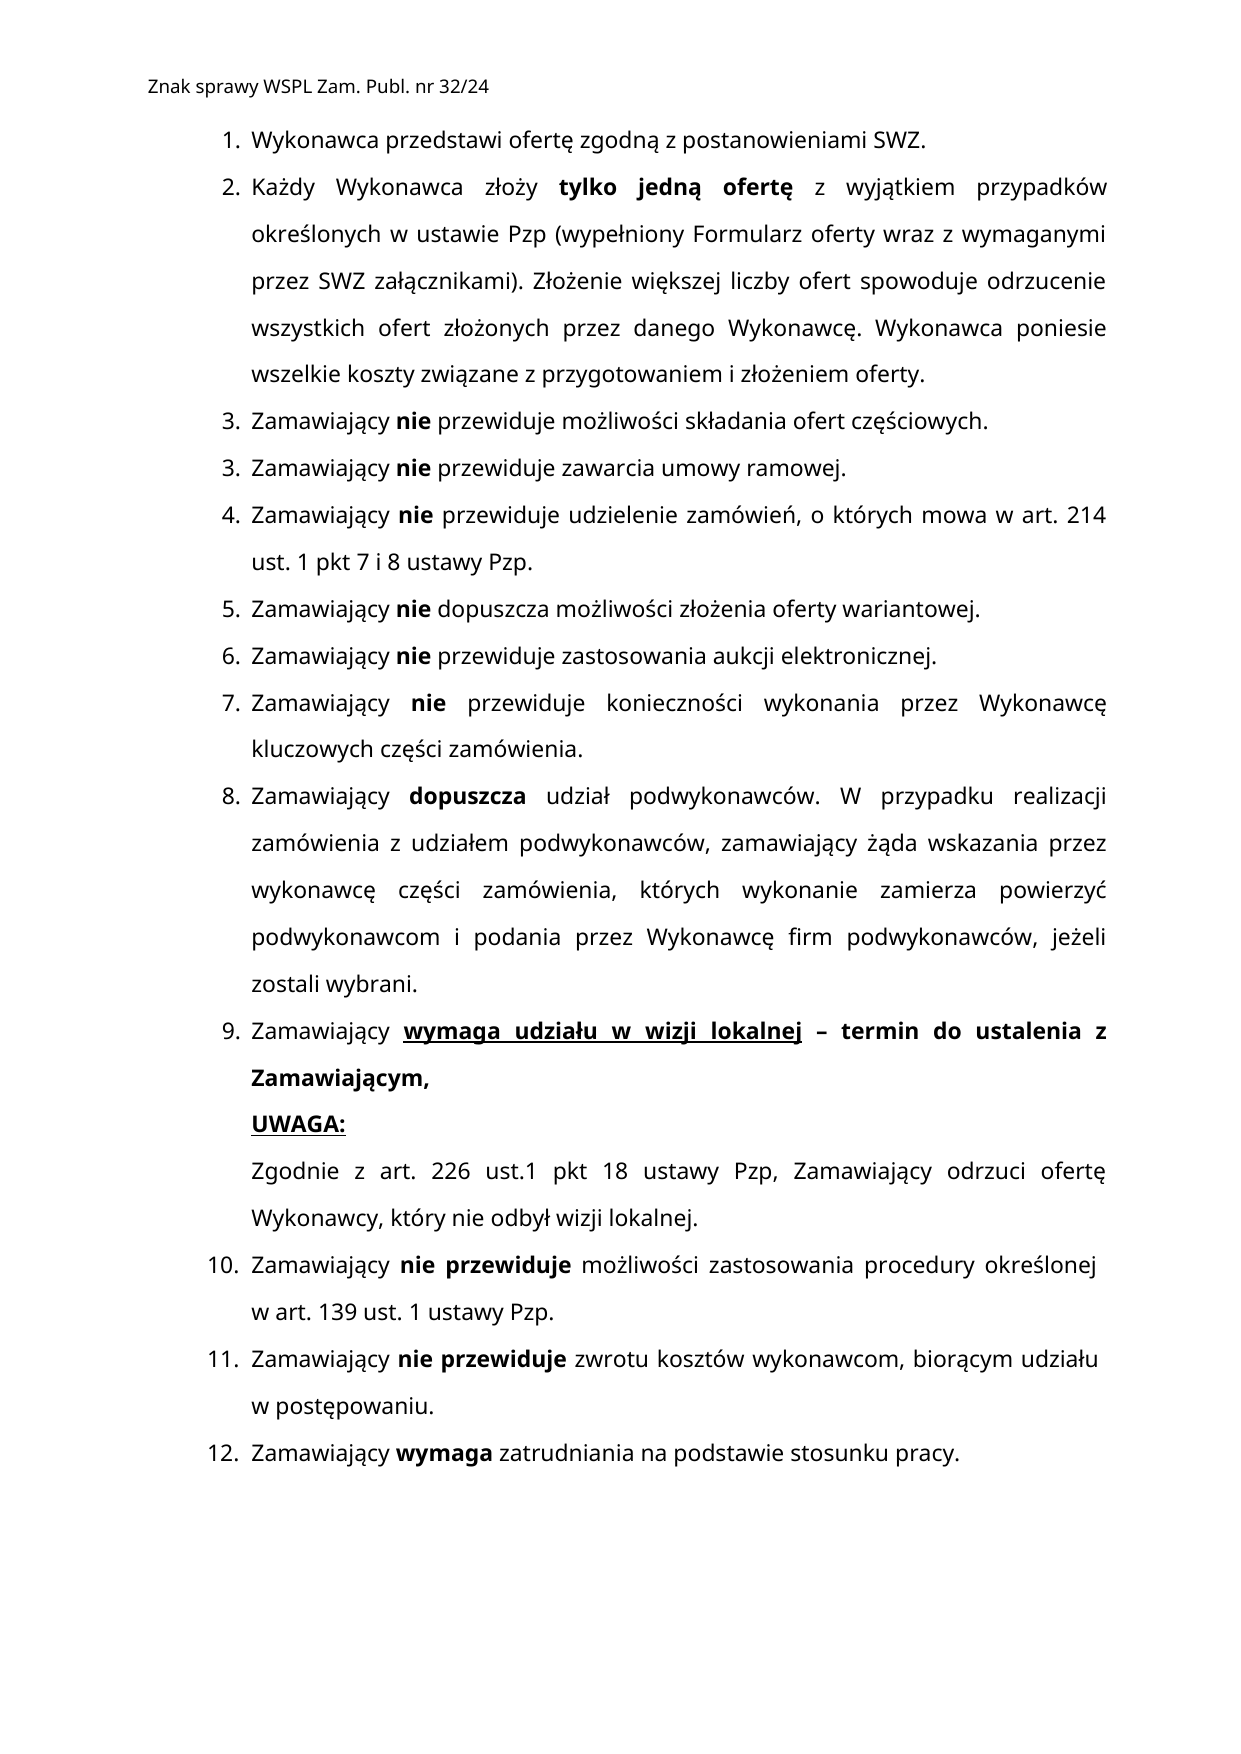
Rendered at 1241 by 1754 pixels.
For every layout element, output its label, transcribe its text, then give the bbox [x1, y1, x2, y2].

text Zgodnie z art. 226 ust.1 pkt 18 ustawy Pzp, Zamawiający odrzuci ofertę Wykonawcy, który nie odbył wizji lokalnej. [251, 1155, 1107, 1233]
list Zamawiający nie przewiduje zastosowania aukcji elektronicznej. [222, 640, 1107, 671]
list Zamawiający nie przewiduje zawarcia umowy ramowej. [222, 452, 1107, 483]
list Zamawiający wymaga zatrudniania na podstawie stosunku pracy. [207, 1437, 1107, 1468]
list Zamawiający nie przewiduje możliwości składania ofert częściowych. [222, 405, 1107, 437]
text UWAGA: [251, 1108, 1107, 1140]
list Zamawiający nie przewiduje zwrotu kosztów wykonawcom, biorącym udziału w postępowaniu. [207, 1343, 1107, 1421]
list Zamawiający dopuszcza udział podwykonawców. W przypadku realizacji zamówienia z udziałem podwykonawców, zamawiający żąda wskazania przez wykonawcę części zamówienia, których wykonanie zamierza powierzyć podwykonawcom i podania przez Wykonawcę firm podwykonawców, jeżeli zostali wybrani. [222, 780, 1107, 999]
list Zamawiający nie przewiduje możliwości zastosowania procedury określonej w art. 139 ust. 1 ustawy Pzp. [207, 1249, 1107, 1327]
list Każdy Wykonawca złoży tylko jedną ofertę z wyjątkiem przypadków określonych w ustawie Pzp (wypełniony Formularz oferty wraz z wymaganymi przez SWZ załącznikami). Złożenie większej liczby ofert spowoduje odrzucenie wszystkich ofert złożonych przez danego Wykonawcę. Wykonawca poniesie wszelkie koszty związane z przygotowaniem i złożeniem oferty. [222, 171, 1107, 390]
list Zamawiający wymaga udziału w wizji lokalnej – termin do ustalenia z Zamawiającym, [222, 1015, 1107, 1093]
list Zamawiający nie przewiduje konieczności wykonania przez Wykonawcę kluczowych części zamówienia. [222, 687, 1107, 765]
list Zamawiający nie dopuszcza możliwości złożenia oferty wariantowej. [222, 593, 1107, 624]
list Zamawiający nie przewiduje udzielenie zamówień, o których mowa w art. 214 ust. 1 pkt 7 i 8 ustawy Pzp. [222, 499, 1107, 577]
list Wykonawca przedstawi ofertę zgodną z postanowieniami SWZ. [222, 124, 1107, 155]
